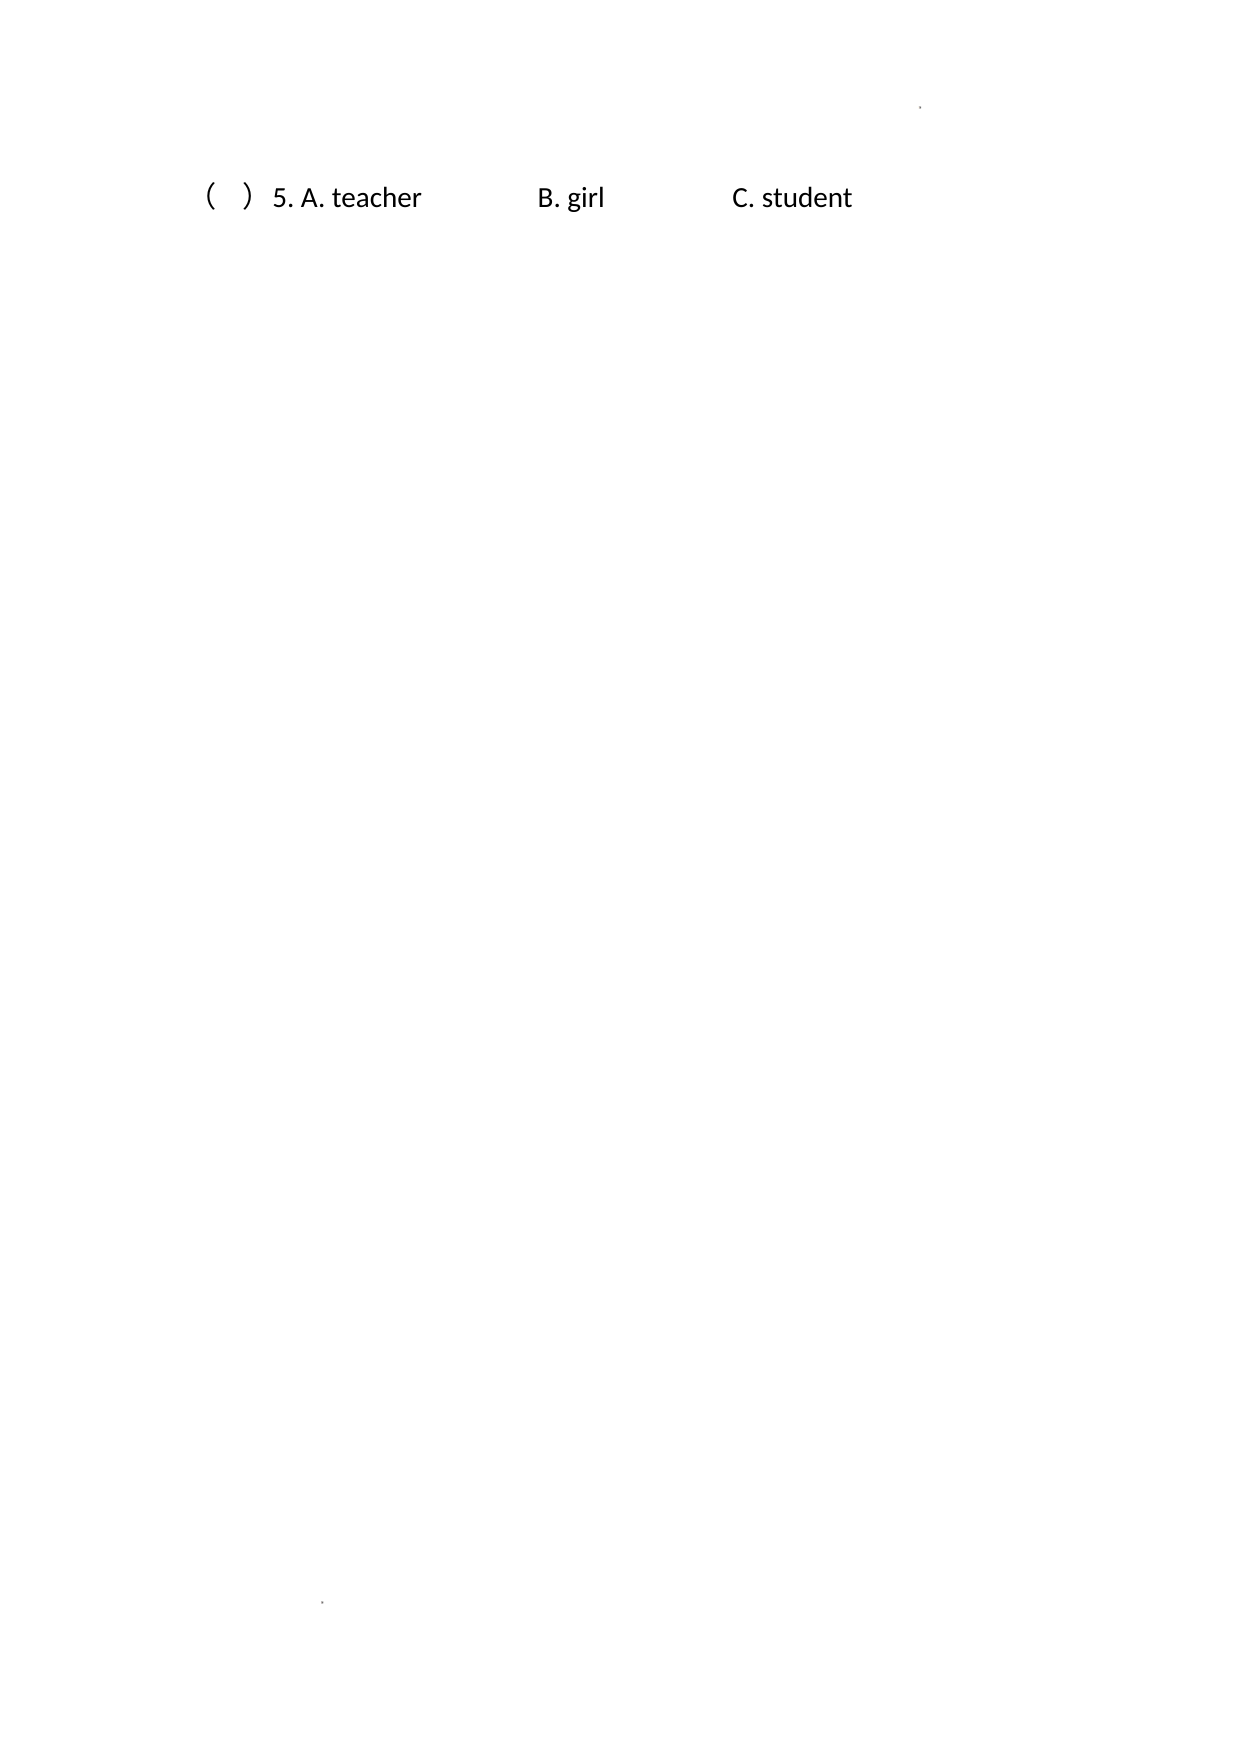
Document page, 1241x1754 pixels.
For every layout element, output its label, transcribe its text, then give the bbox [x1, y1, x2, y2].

text （ ）5. A. teacher B. girl C. student [187, 162, 1053, 227]
